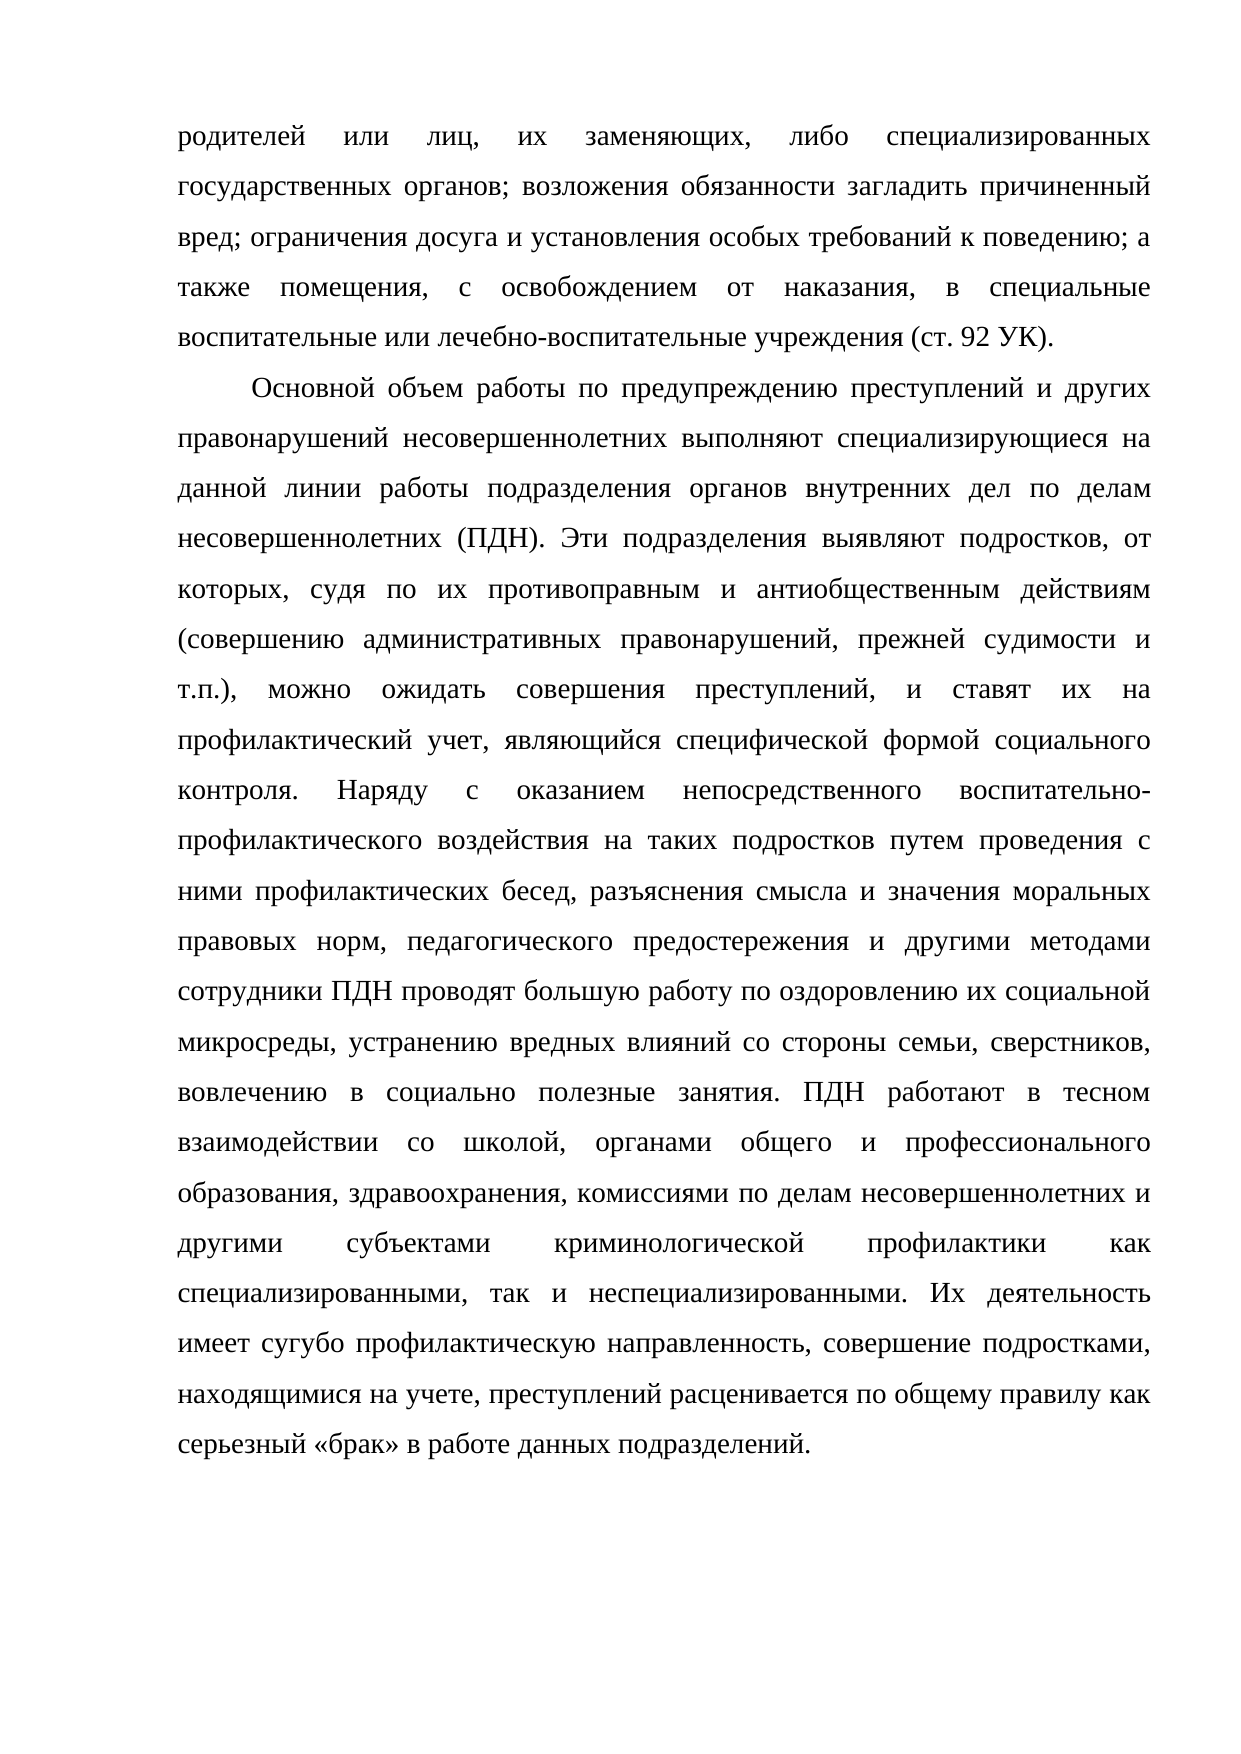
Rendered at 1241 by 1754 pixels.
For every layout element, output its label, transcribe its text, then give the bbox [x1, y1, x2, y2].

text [177, 118, 1152, 353]
text Основной объем работы по предупреждению преступлений и других правонарушений несовершеннолетних выполняют специализирующиеся на данной линии работы подразделения органов внутренних дел по делам несовершеннолетних (ПДН). Эти подразделения выявляют подростков, от которых, судя по их противоправным и антиобщественным действиям (совершению административных правонарушений, прежней судимости и т.п.), можно ожидать совершения преступлений, и ставят их на профилактический учет, являющийся специфической формой социального контроля. Наряду с оказанием непосредственного воспитательно-профилактического воздействия на таких подростков путем проведения с ними профилактических бесед, разъяснения смысла и значения моральных правовых норм, педагогического предостережения и другими методами сотрудники ПДН проводят большую работу по оздоровлению их социальной микросреды, устранению вредных влияний со стороны семьи, сверстников, вовлечению в социально полезные занятия. ПДН работают в тесном взаимодействии со школой, органами общего и профессионального образования, здравоохранения, комиссиями по делам несовершеннолетних и другими субъектами криминологической профилактики как специализированными, так и неспециализированными. Их деятельность имеет сугубо профилактическую направленность, совершение подростками, находящимися на учете, преступлений расценивается по общему правилу как серьезный «брак» в работе данных подразделений. [177, 370, 1152, 1460]
